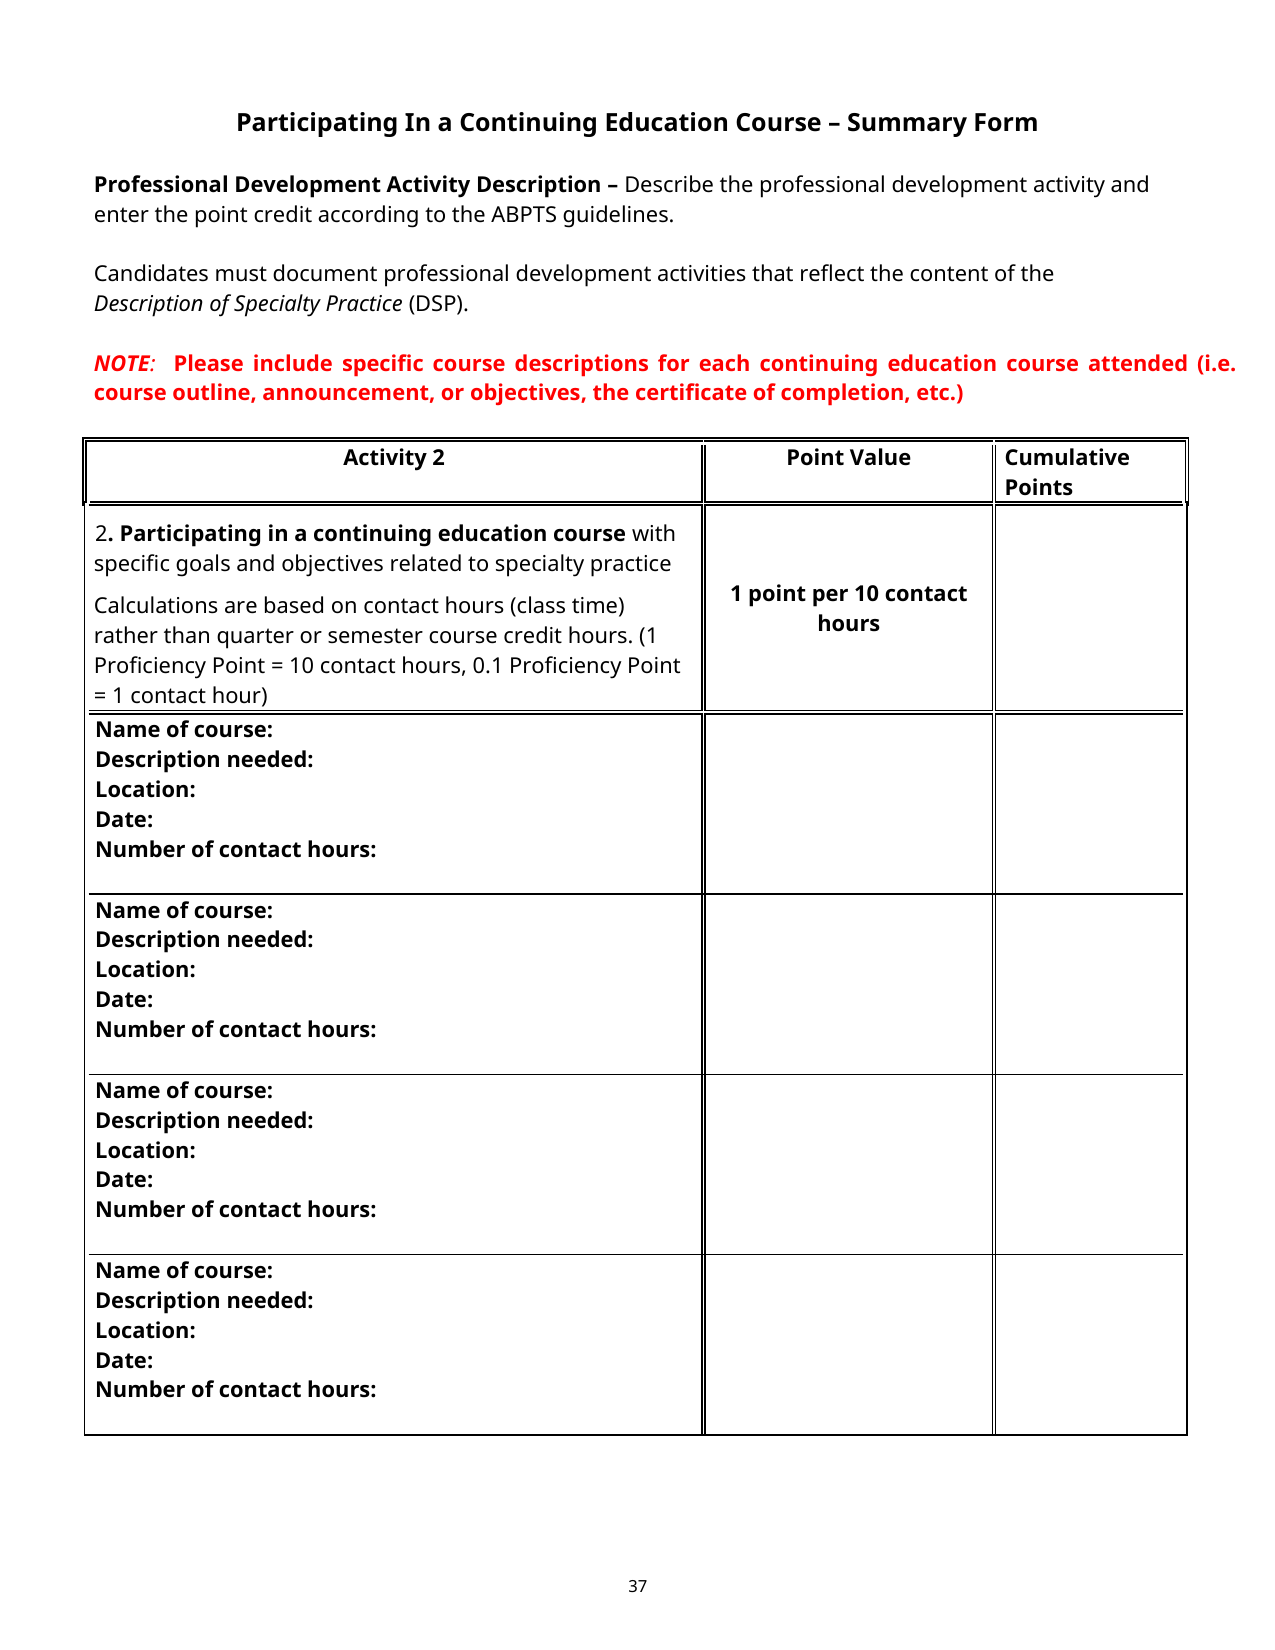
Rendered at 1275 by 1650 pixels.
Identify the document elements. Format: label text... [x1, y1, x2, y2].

table_cell [706, 895, 992, 1073]
table_cell Name of course: Description needed: Location: Date: Number of contact hours: [85, 893, 701, 1073]
table_header Cumulative Points [994, 441, 1185, 501]
table_header Activity 2 [87, 442, 703, 501]
table_cell [996, 1074, 1186, 1254]
table_cell 2. Participating in a continuing education course with specific goals and objectives related to specialty practice Calculations are based on contact hours (class time) rather than quarter or semester course credit hours. (1 Proficiency Point = 10 contact hours, 0.1 Proficiency Point = 1 contact hour) [85, 501, 703, 710]
table_cell [706, 715, 992, 893]
table_cell Name of course: Description needed: Location: Date: Number of contact hours: [85, 710, 703, 893]
table_cell [994, 710, 1186, 893]
table_header Point Value [703, 439, 994, 501]
table_cell [706, 1075, 992, 1254]
text NOTE: Please include specific course descriptions for each continuing education course attended (i.e. course outline, announcement, or objectives, the certificate of completion, etc.) [94, 348, 1237, 407]
table_cell [996, 893, 1186, 1073]
table_cell Name of course: Description needed: Location: Date: Number of contact hours: [85, 1254, 701, 1434]
table_cell Name of course: Description needed: Location: Date: Number of contact hours: [85, 1074, 701, 1254]
text Candidates must document professional development activities that reflect the content of the Description of Specialty Practice (DSP). [94, 258, 1172, 318]
table_cell [996, 1254, 1186, 1434]
table_cell [706, 1255, 992, 1434]
text Professional Development Activity Description – Describe the professional development activity and enter the point credit according to the ABPTS guidelines. [94, 169, 1172, 228]
table_cell [994, 501, 1186, 710]
text Participating In a Continuing Education Course – Summary Form [37, 105, 1237, 139]
table_cell 1 point per 10 contact hours [706, 506, 992, 710]
